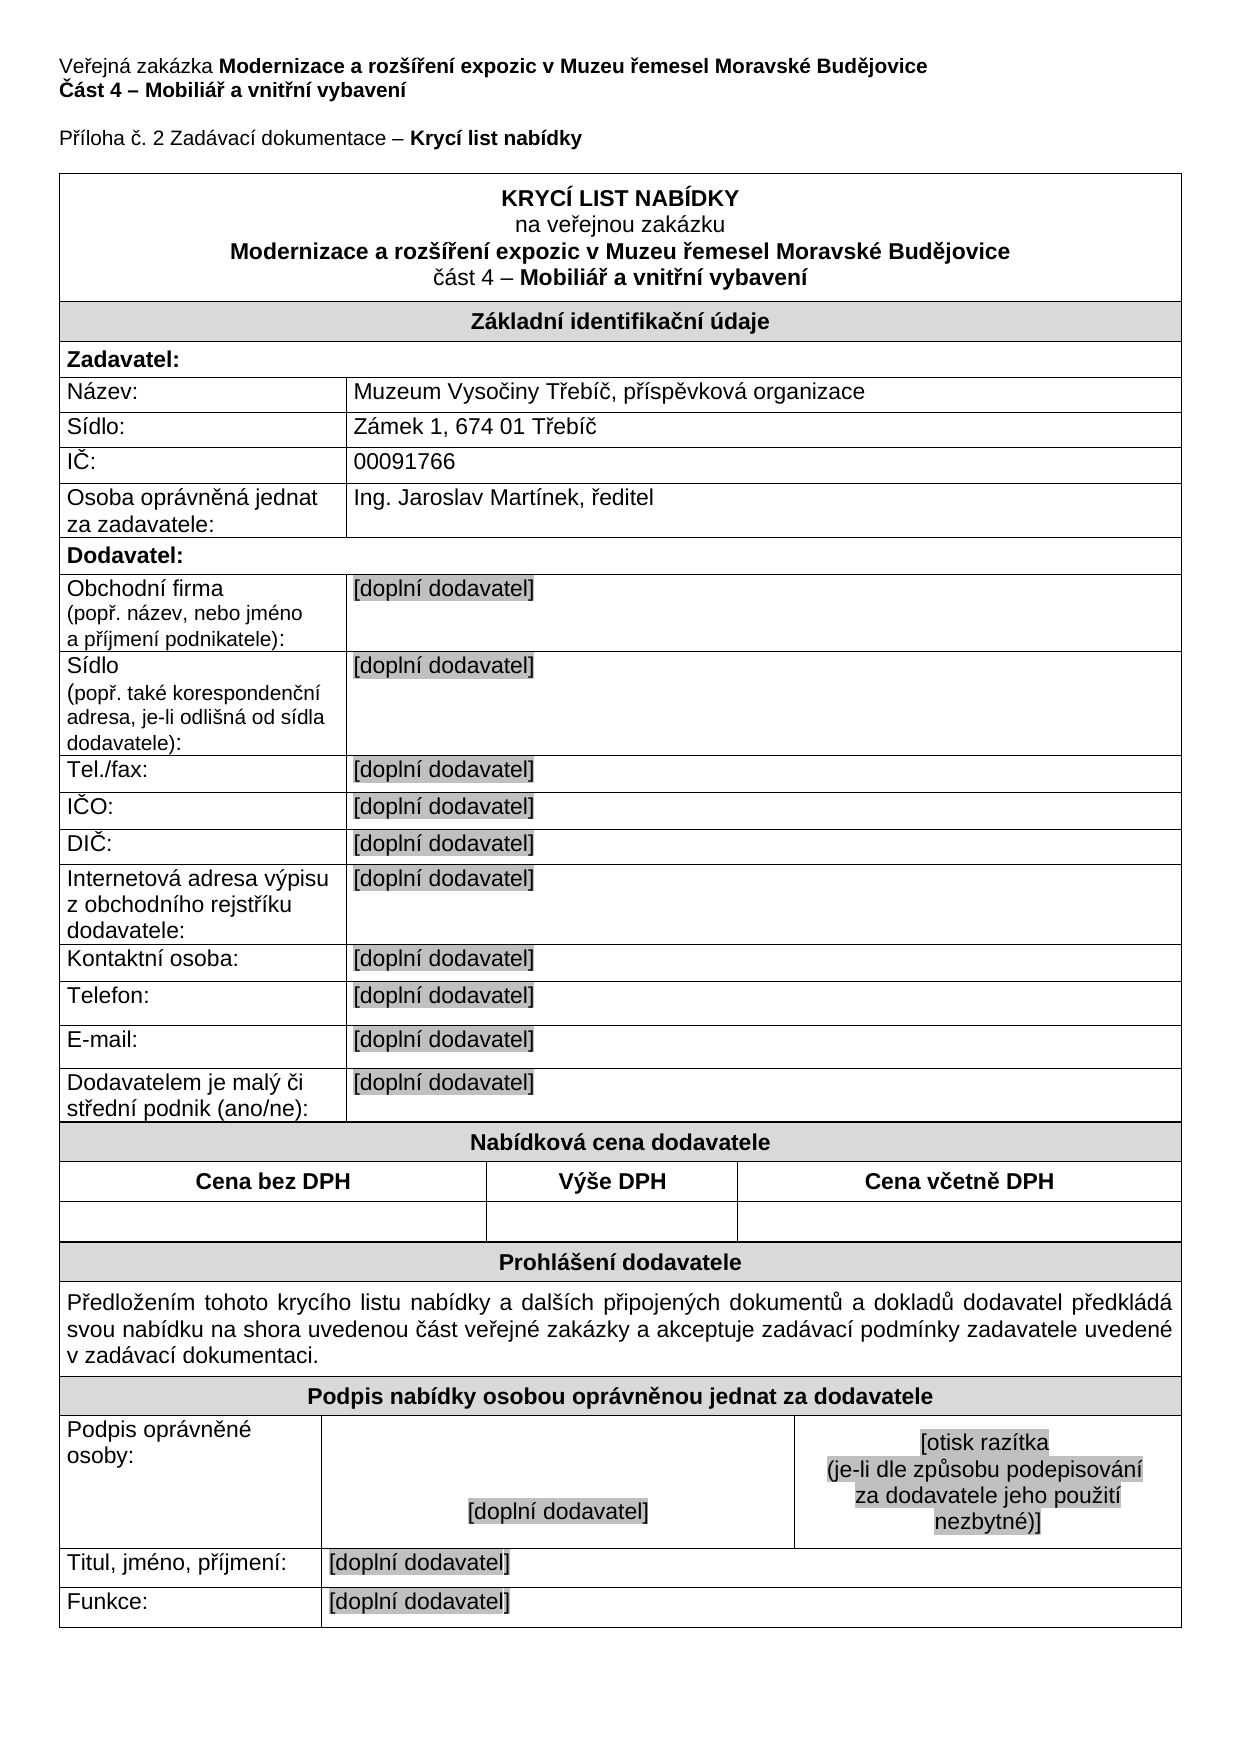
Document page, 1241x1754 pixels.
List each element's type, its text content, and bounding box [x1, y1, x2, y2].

table_cell [doplní dodavatel] [322, 1416, 794, 1548]
table_cell Telefon: [60, 982, 346, 1025]
table_cell [60, 1202, 486, 1241]
table_cell Muzeum Vysočiny Třebíč, příspěvková organizace [347, 378, 1181, 412]
table_cell Kontaktní osoba: [60, 945, 346, 981]
table_cell DIČ: [60, 830, 346, 864]
table_cell Tel./fax: [60, 756, 346, 792]
table_header KRYCÍ LIST NABÍDKY na veřejnou zakázku Modernizace a rozšíření expozic v Muzeu řemesel Moravské Budějovice část 4 – Mobiliář a vnitřní vybavení [60, 174, 1181, 301]
table_cell [doplní dodavatel] [347, 575, 1181, 651]
table_cell [doplní dodavatel] [347, 865, 1181, 944]
table_cell [doplní dodavatel] [347, 945, 1181, 981]
table_cell Název: [60, 378, 346, 412]
table_cell [doplní dodavatel] [347, 652, 1181, 755]
table_cell Základní identifikační údaje [60, 302, 1181, 341]
table_cell IČO: [60, 793, 346, 829]
table_cell Předložením tohoto krycího listu nabídky a dalších připojených dokumentů a dokladů dodavatel předkládá svou nabídku na shora uvedenou část veřejné zakázky a akceptuje zadávací podmínky zadavatele uvedené v zadávací dokumentaci. [60, 1282, 1181, 1376]
table_cell [doplní dodavatel] [347, 1069, 1181, 1121]
table_cell Cena bez DPH [60, 1162, 486, 1201]
table_cell Sídlo: [60, 413, 346, 447]
table_cell [doplní dodavatel] [322, 1588, 1181, 1627]
table_cell [487, 1202, 737, 1241]
table_cell [doplní dodavatel] [347, 1026, 1181, 1068]
table_cell 00091766 [347, 448, 1181, 483]
table_cell [738, 1202, 1181, 1241]
table_cell Podpis oprávněné osoby: [60, 1416, 321, 1548]
table_cell Ing. Jaroslav Martínek, ředitel [347, 484, 1181, 537]
table_cell Cena včetně DPH [738, 1162, 1181, 1201]
table_cell [doplní dodavatel] [347, 830, 1181, 864]
table_cell Dodavatelem je malý či střední podnik (ano/ne): [60, 1069, 346, 1121]
table_cell [otisk razítka (je-li dle způsobu podepisování za dodavatele jeho použití nezbytné)] [795, 1416, 1181, 1548]
table_cell [doplní dodavatel] [322, 1549, 1181, 1587]
table_cell Zámek 1, 674 01 Třebíč [347, 413, 1181, 447]
table_cell Prohlášení dodavatele [60, 1243, 1181, 1281]
table_cell Obchodní firma (popř. název, nebo jméno a příjmení podnikatele): [60, 575, 346, 651]
table_cell Internetová adresa výpisu z obchodního rejstříku dodavatele: [60, 865, 346, 944]
table_cell [doplní dodavatel] [347, 793, 1181, 829]
table_cell Podpis nabídky osobou oprávněnou jednat za dodavatele [60, 1377, 1181, 1415]
table_cell E-mail: [60, 1026, 346, 1068]
table_cell Výše DPH [487, 1162, 737, 1201]
table_cell [346, 538, 1181, 573]
table_cell [doplní dodavatel] [347, 756, 1181, 792]
table_cell Titul, jméno, příjmení: [60, 1549, 321, 1587]
table_cell Osoba oprávněná jednat za zadavatele: [60, 484, 346, 537]
table_cell [doplní dodavatel] [347, 982, 1181, 1025]
table_cell Dodavatel: [60, 538, 346, 573]
table_cell IČ: [60, 448, 346, 483]
table_cell Zadavatel: [60, 342, 1181, 377]
table_cell Nabídková cena dodavatele [60, 1123, 1181, 1161]
table_cell Funkce: [60, 1588, 321, 1627]
table_cell Sídlo (popř. také korespondenční adresa, je-li odlišná od sídla dodavatele): [60, 652, 346, 755]
